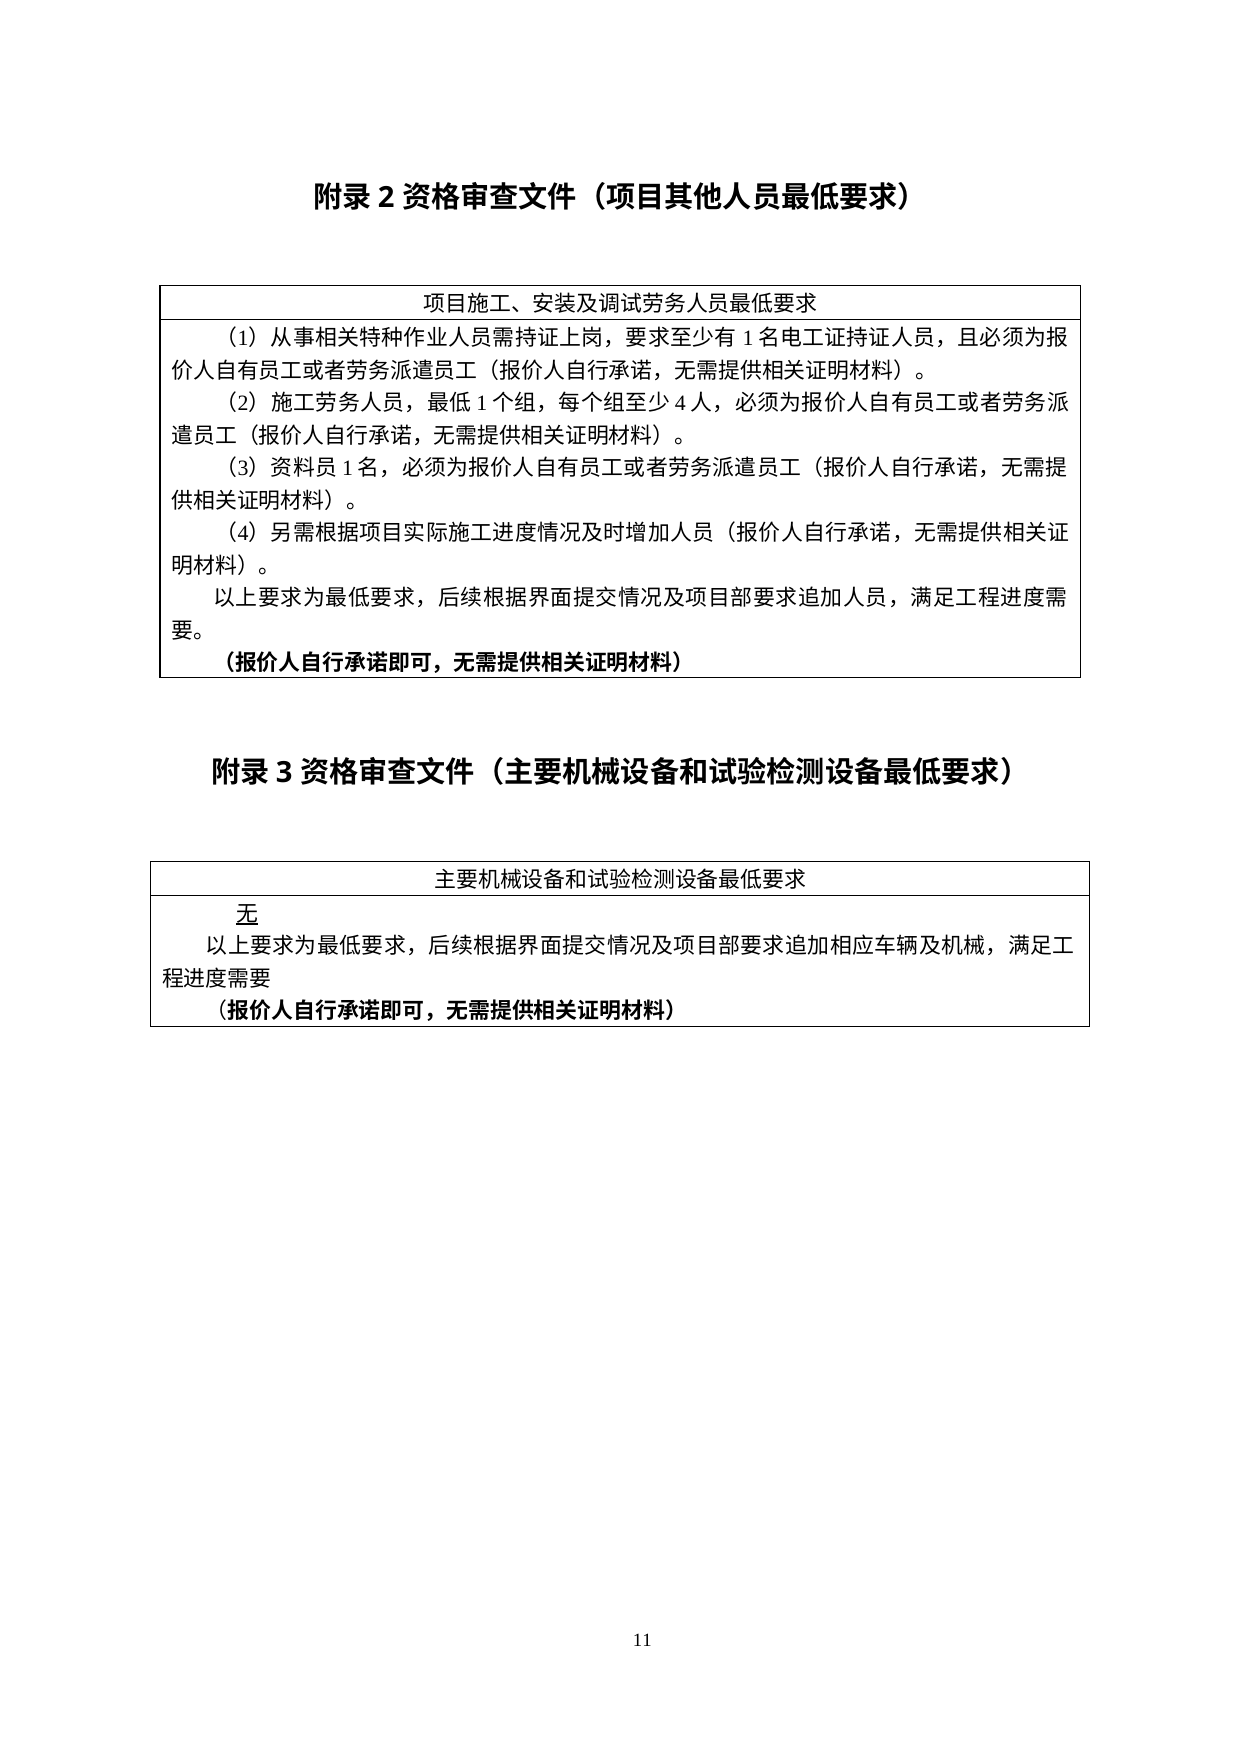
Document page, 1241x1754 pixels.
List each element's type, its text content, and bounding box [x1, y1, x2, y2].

table_cell 无 以上要求为最低要求，后续根据界面提交情况及项目部要求追加相应车辆及机械，满足工程进度需要 （报价人自行承诺即可，无需提供相关证明材料） [151, 896, 1089, 1026]
table_cell （1）从事相关特种作业人员需持证上岗，要求至少有1名电工证持证人员，且必须为报价人自有员工或者劳务派遣员工（报价人自行承诺，无需提供相关证明材料）。 （2）施工劳务人员，最低1个组，每个组至少4人，必须为报价人自有员工或者劳务派遣员工（报价人自行承诺，无需提供相关证明材料）。 （3）资料员1名，必须为报价人自有员工或者劳务派遣员工（报价人自行承诺，无需提供相关证明材料）。 （4）另需根据项目实际施工进度情况及时增加人员（报价人自行承诺，无需提供相关证明材料）。 以上要求为最低要求，后续根据界面提交情况及项目部要求追加人员，满足工程进度需要。 （报价人自行承诺即可，无需提供相关证明材料） [161, 320, 1080, 677]
subtitle 附录3 资格审查文件（主要机械设备和试验检测设备最低要求） [187, 738, 1053, 803]
table_header 主要机械设备和试验检测设备最低要求 [151, 862, 1089, 894]
table_header 项目施工、安装及调试劳务人员最低要求 [161, 286, 1080, 319]
subtitle 附录2 资格审查文件（项目其他人员最低要求） [187, 162, 1053, 227]
